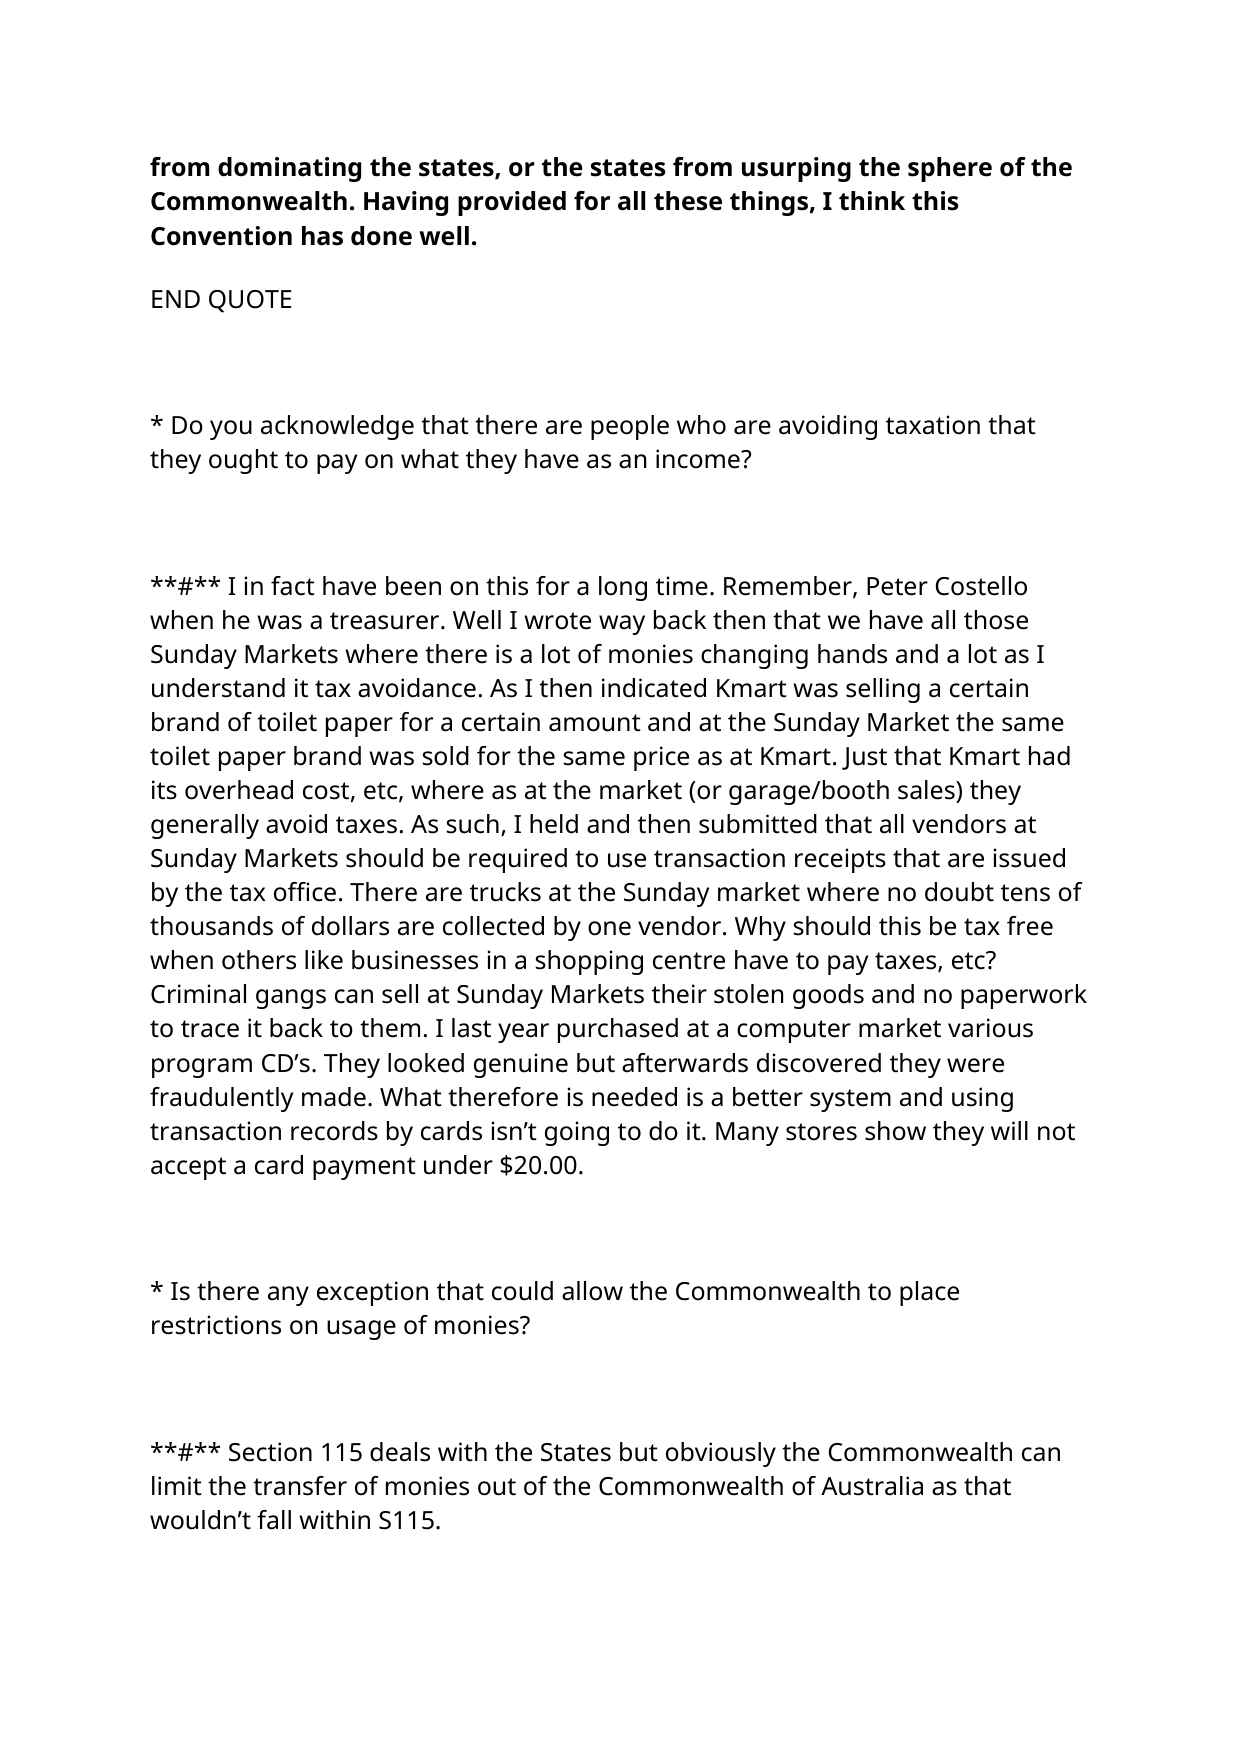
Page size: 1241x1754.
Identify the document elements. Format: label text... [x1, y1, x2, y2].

text **#** Section 115 deals with the States but obviously the Commonwealth can limit the transfer of monies out of the Commonwealth of Australia as that wouldn’t fall within S115. [150, 1434, 1090, 1537]
text * Do you acknowledge that there are people who are avoiding taxation that they ought to pay on what they have as an income? [150, 408, 1090, 476]
text **#** I in fact have been on this for a long time. Remember, Peter Costello when he was a treasurer. Well I wrote way back then that we have all those Sunday Markets where there is a lot of monies changing hands and a lot as I understand it tax avoidance. As I then indicated Kmart was selling a certain brand of toilet paper for a certain amount and at the Sunday Market the same toilet paper brand was sold for the same price as at Kmart. Just that Kmart had its overhead cost, etc, where as at the market (or garage/booth sales) they generally avoid taxes. As such, I held and then submitted that all vendors at Sunday Markets should be required to use transaction receipts that are issued by the tax office. There are trucks at the Sunday market where no doubt tens of thousands of dollars are collected by one vendor. Why should this be tax free when others like businesses in a shopping centre have to pay taxes, etc? Criminal gangs can sell at Sunday Markets their stolen goods and no paperwork to trace it back to them. I last year purchased at a computer market various program CD’s. They looked genuine but afterwards discovered they were fraudulently made. What therefore is needed is a better system and using transaction records by cards isn’t going to do it. Many stores show they will not accept a card payment under $20.00. [150, 568, 1090, 1181]
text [150, 150, 1090, 252]
text END QUOTE [150, 281, 1090, 315]
text * Is there any exception that could allow the Commonwealth to place restrictions on usage of monies? [150, 1274, 1090, 1342]
